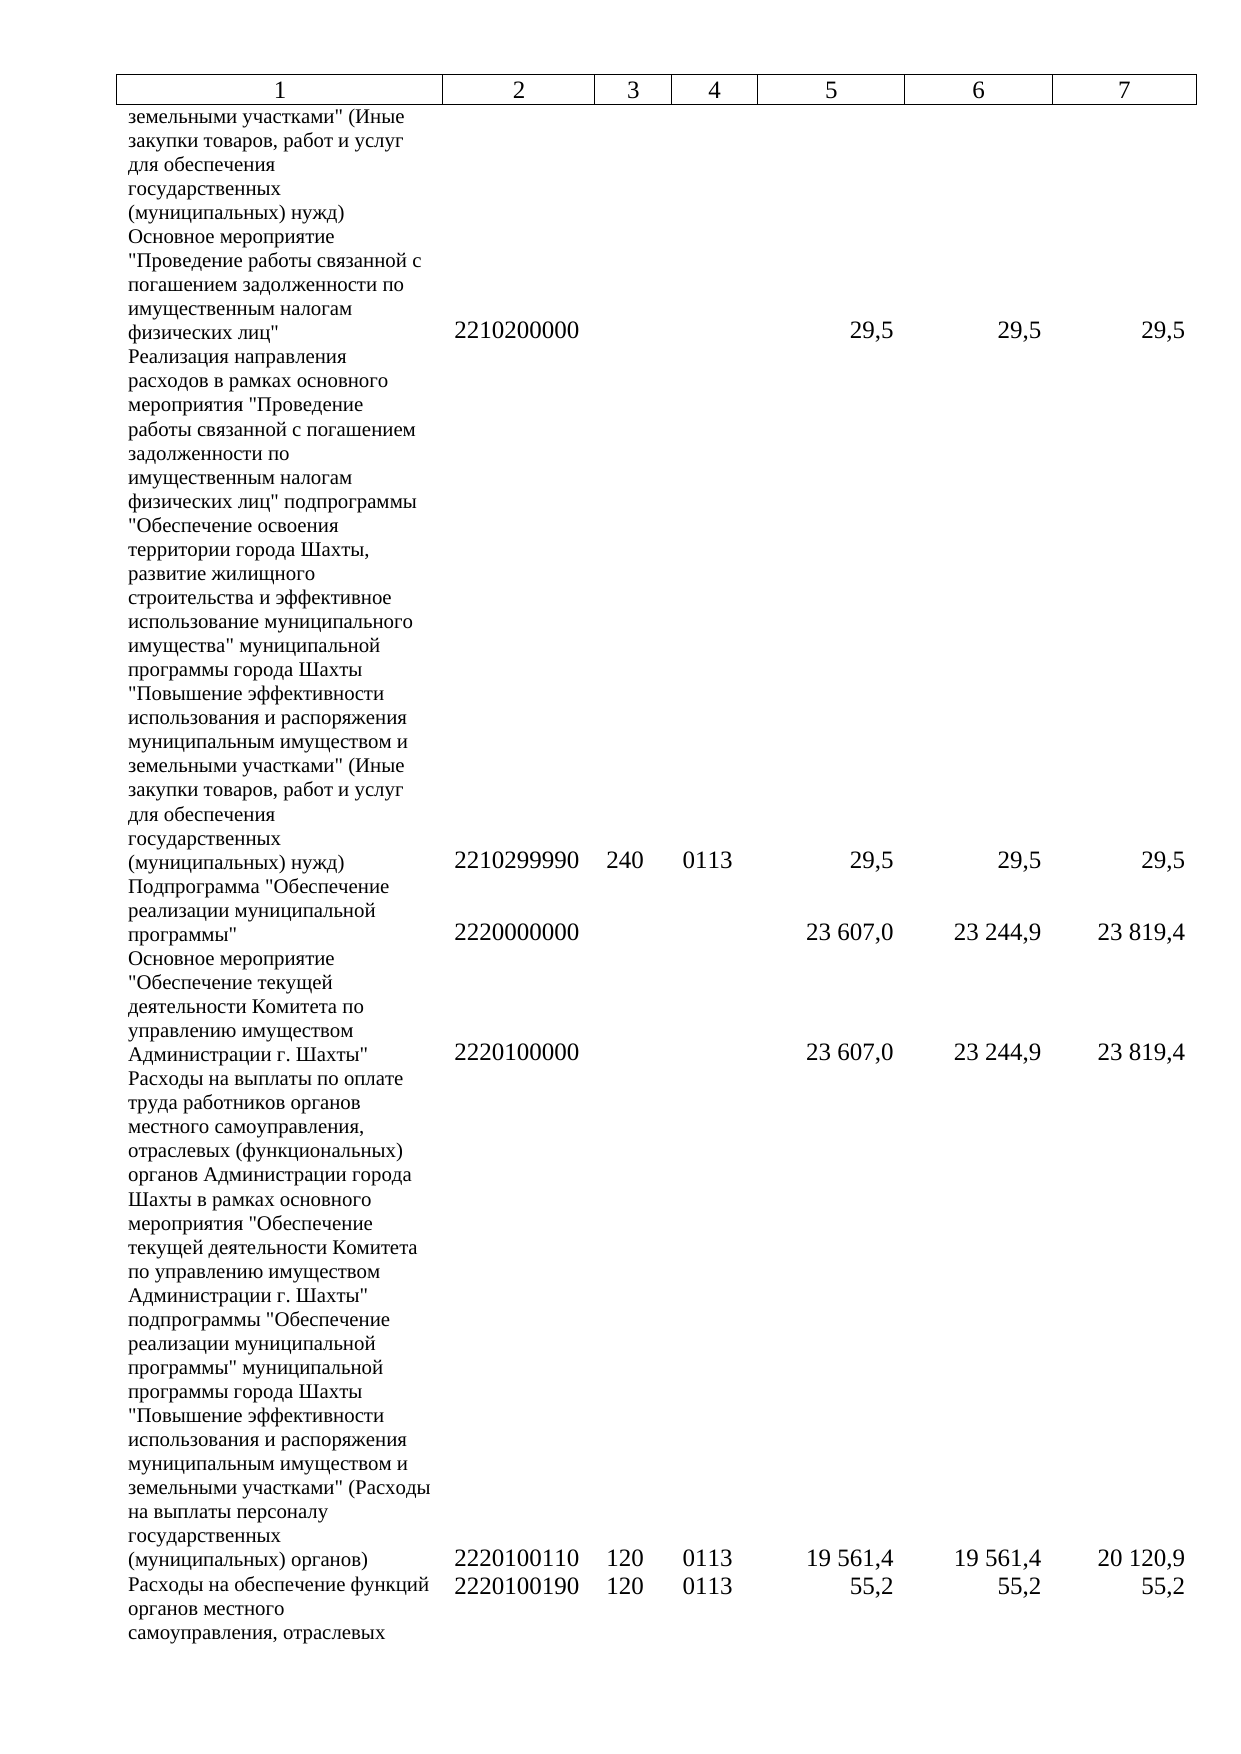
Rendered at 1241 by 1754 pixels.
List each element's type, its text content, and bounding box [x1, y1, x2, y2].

table_header 2 [443, 75, 594, 104]
table_header 6 [905, 75, 1052, 104]
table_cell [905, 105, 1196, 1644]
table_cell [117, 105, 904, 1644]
table_header 3 [595, 75, 671, 104]
table_header 1 [117, 75, 442, 104]
table_header 5 [758, 75, 904, 104]
table_header 7 [1053, 75, 1196, 104]
table_header 4 [672, 75, 757, 104]
